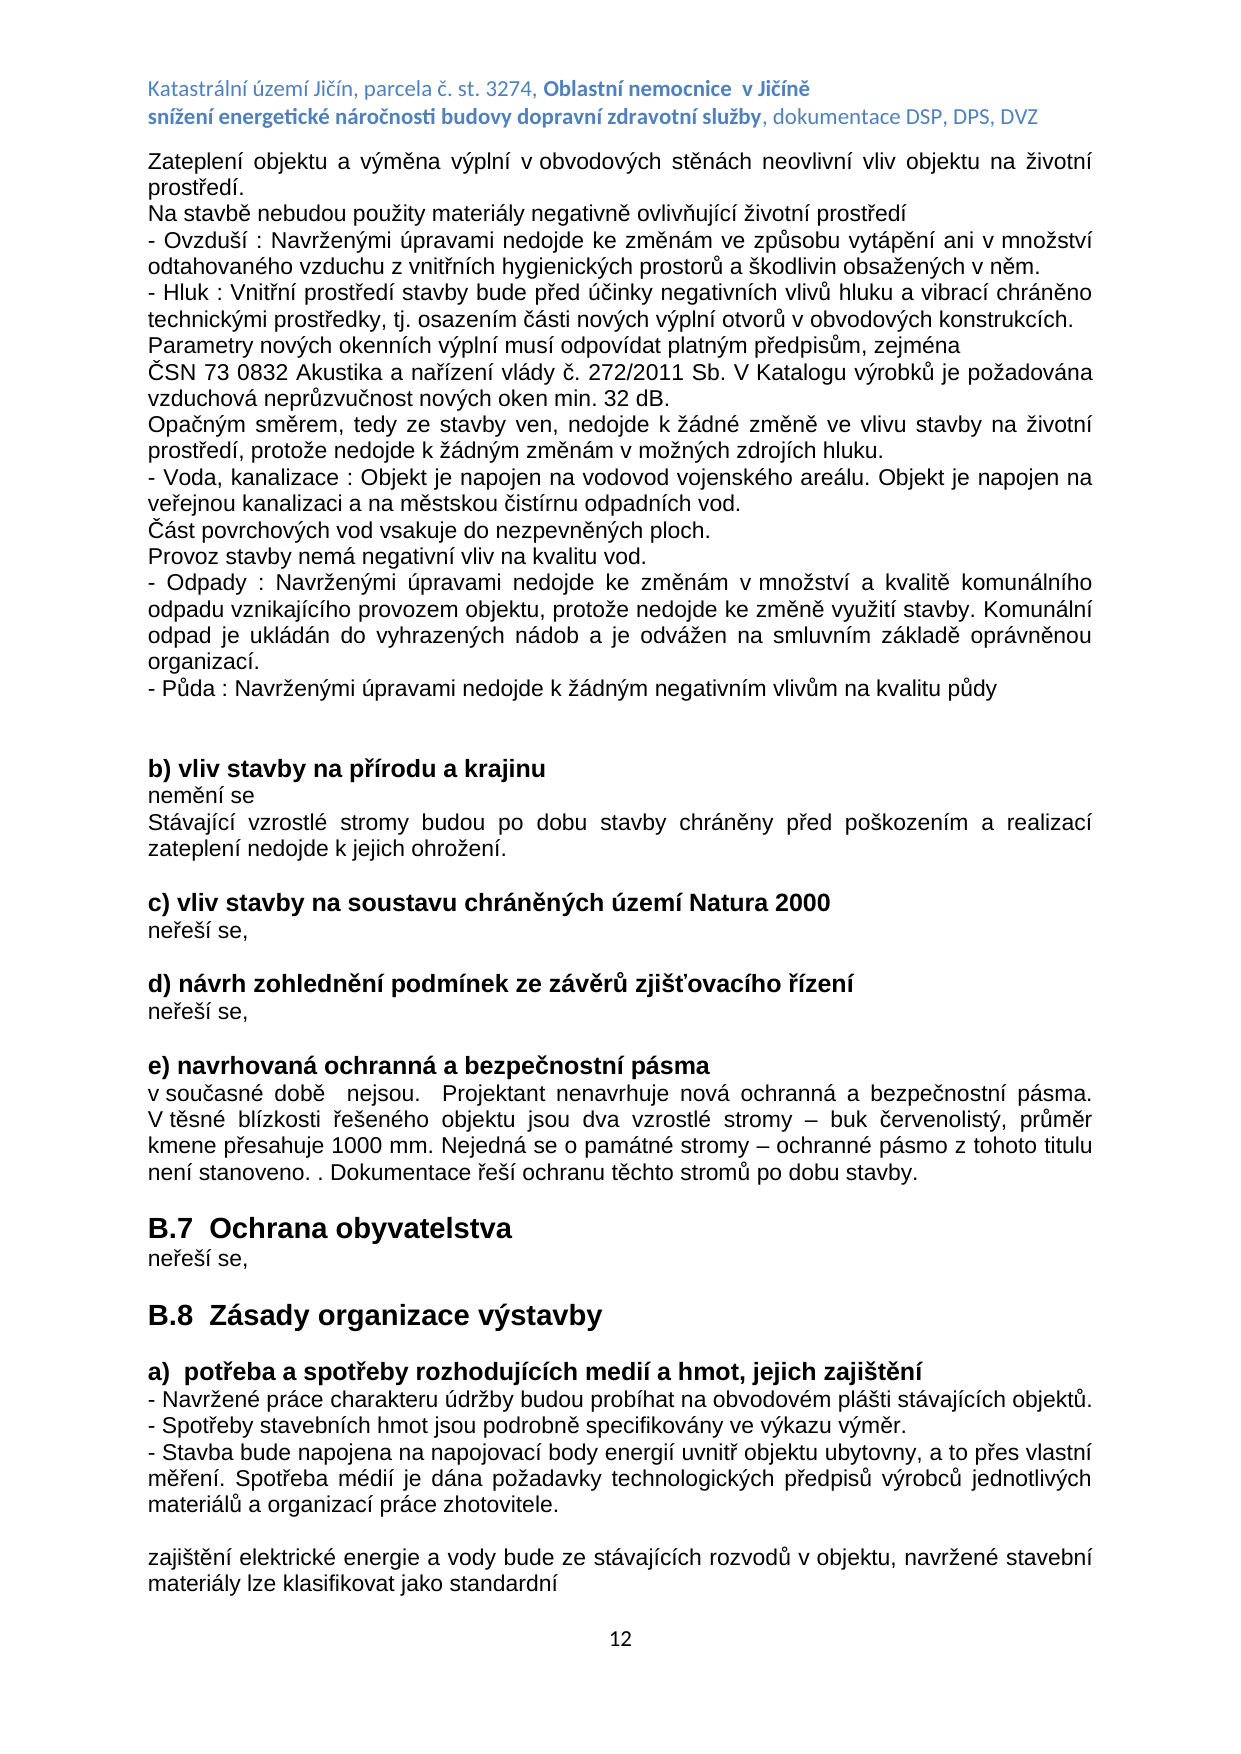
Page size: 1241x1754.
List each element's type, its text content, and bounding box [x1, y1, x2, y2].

text ČSN 73 0832 Akustika a nařízení vlády č. 272/2011 Sb. V Katalogu výrobků je požadována vzduchová neprůzvučnost nových oken min. 32 dB. [148, 358, 1093, 411]
text - Navržené práce charakteru údržby budou probíhat na obvodovém plášti stávajících objektů. - Spotřeby stavebních hmot jsou podrobně specifikovány ve výkazu výměr. [148, 1386, 1093, 1438]
text zajištění elektrické energie a vody bude ze stávajících rozvodů v objektu, navržené stavební materiály lze klasifikovat jako standardní [148, 1544, 1093, 1597]
text d) návrh zohlednění podmínek ze závěrů zjišťovacího řízení [148, 969, 1093, 998]
text e) navrhovaná ochranná a bezpečnostní pásma [148, 1051, 1093, 1079]
text neřeší se, [148, 998, 1093, 1024]
text - Stavba bude napojena na napojovací body energií uvnitř objektu ubytovny, a to přes vlastní měření. Spotřeba médií je dána požadavky technologických předpisů výrobců jednotlivých materiálů a organizací práce zhotovitele. [148, 1438, 1093, 1517]
text Zateplení objektu a výměna výplní v obvodových stěnách neovlivní vliv objektu na životní prostředí. [148, 148, 1093, 200]
text - Půda : Navrženými úpravami nedojde k žádným negativním vlivům na kvalitu půdy [148, 675, 1093, 701]
text Část povrchových vod vsakuje do nezpevněných ploch. [148, 517, 1093, 543]
text b) vliv stavby na přírodu a krajinu [148, 754, 1093, 782]
text a) potřeba a spotřeby rozhodujících medií a hmot, jejich zajištění [148, 1357, 1093, 1386]
text Opačným směrem, tedy ze stavby ven, nedojde k žádné změně ve vlivu stavby na životní prostředí, protože nedojde k žádným změnám v možných zdrojích hluku. [148, 411, 1093, 464]
text B.7 Ochrana obyvatelstva [148, 1211, 1093, 1245]
text - Ovzduší : Navrženými úpravami nedojde ke změnám ve způsobu vytápění ani v množství odtahovaného vzduchu z vnitřních hygienických prostorů a škodlivin obsažených v něm. [148, 227, 1093, 279]
text - Voda, kanalizace : Objekt je napojen na vodovod vojenského areálu. Objekt je napojen na veřejnou kanalizaci a na městskou čistírnu odpadních vod. [148, 464, 1093, 517]
text Parametry nových okenních výplní musí odpovídat platným předpisům, zejména [148, 332, 1093, 358]
text - Hluk : Vnitřní prostředí stavby bude před účinky negativních vlivů hluku a vibrací chráněno technickými prostředky, tj. osazením části nových výplní otvorů v obvodových konstrukcích. [148, 279, 1093, 332]
text neřeší se, [148, 1245, 1093, 1271]
text Na stavbě nebudou použity materiály negativně ovlivňující životní prostředí [148, 200, 1093, 227]
text nemění se [148, 782, 1093, 809]
text c) vliv stavby na soustavu chráněných území Natura 2000 [148, 888, 1093, 917]
text Provoz stavby nemá negativní vliv na kvalitu vod. [148, 543, 1093, 569]
text Stávající vzrostlé stromy budou po dobu stavby chráněny před poškozením a realizací zateplení nedojde k jejich ohrožení. [148, 809, 1093, 862]
text B.8 Zásady organizace výstavby [148, 1298, 1093, 1331]
text neřeší se, [148, 917, 1093, 943]
text - Odpady : Navrženými úpravami nedojde ke změnám v množství a kvalitě komunálního odpadu vznikajícího provozem objektu, protože nedojde ke změně využití stavby. Komunální odpad je ukládán do vyhrazených nádob a je odvážen na smluvním základě oprávněnou organizací. [148, 569, 1093, 675]
text v současné době nejsou. Projektant nenavrhuje nová ochranná a bezpečnostní pásma. V těsné blízkosti řešeného objektu jsou dva vzrostlé stromy – buk červenolistý, průměr kmene přesahuje 1000 mm. Nejedná se o památné stromy – ochranné pásmo z tohoto titulu není stanoveno. . Dokumentace řeší ochranu těchto stromů po dobu stavby. [148, 1079, 1093, 1185]
